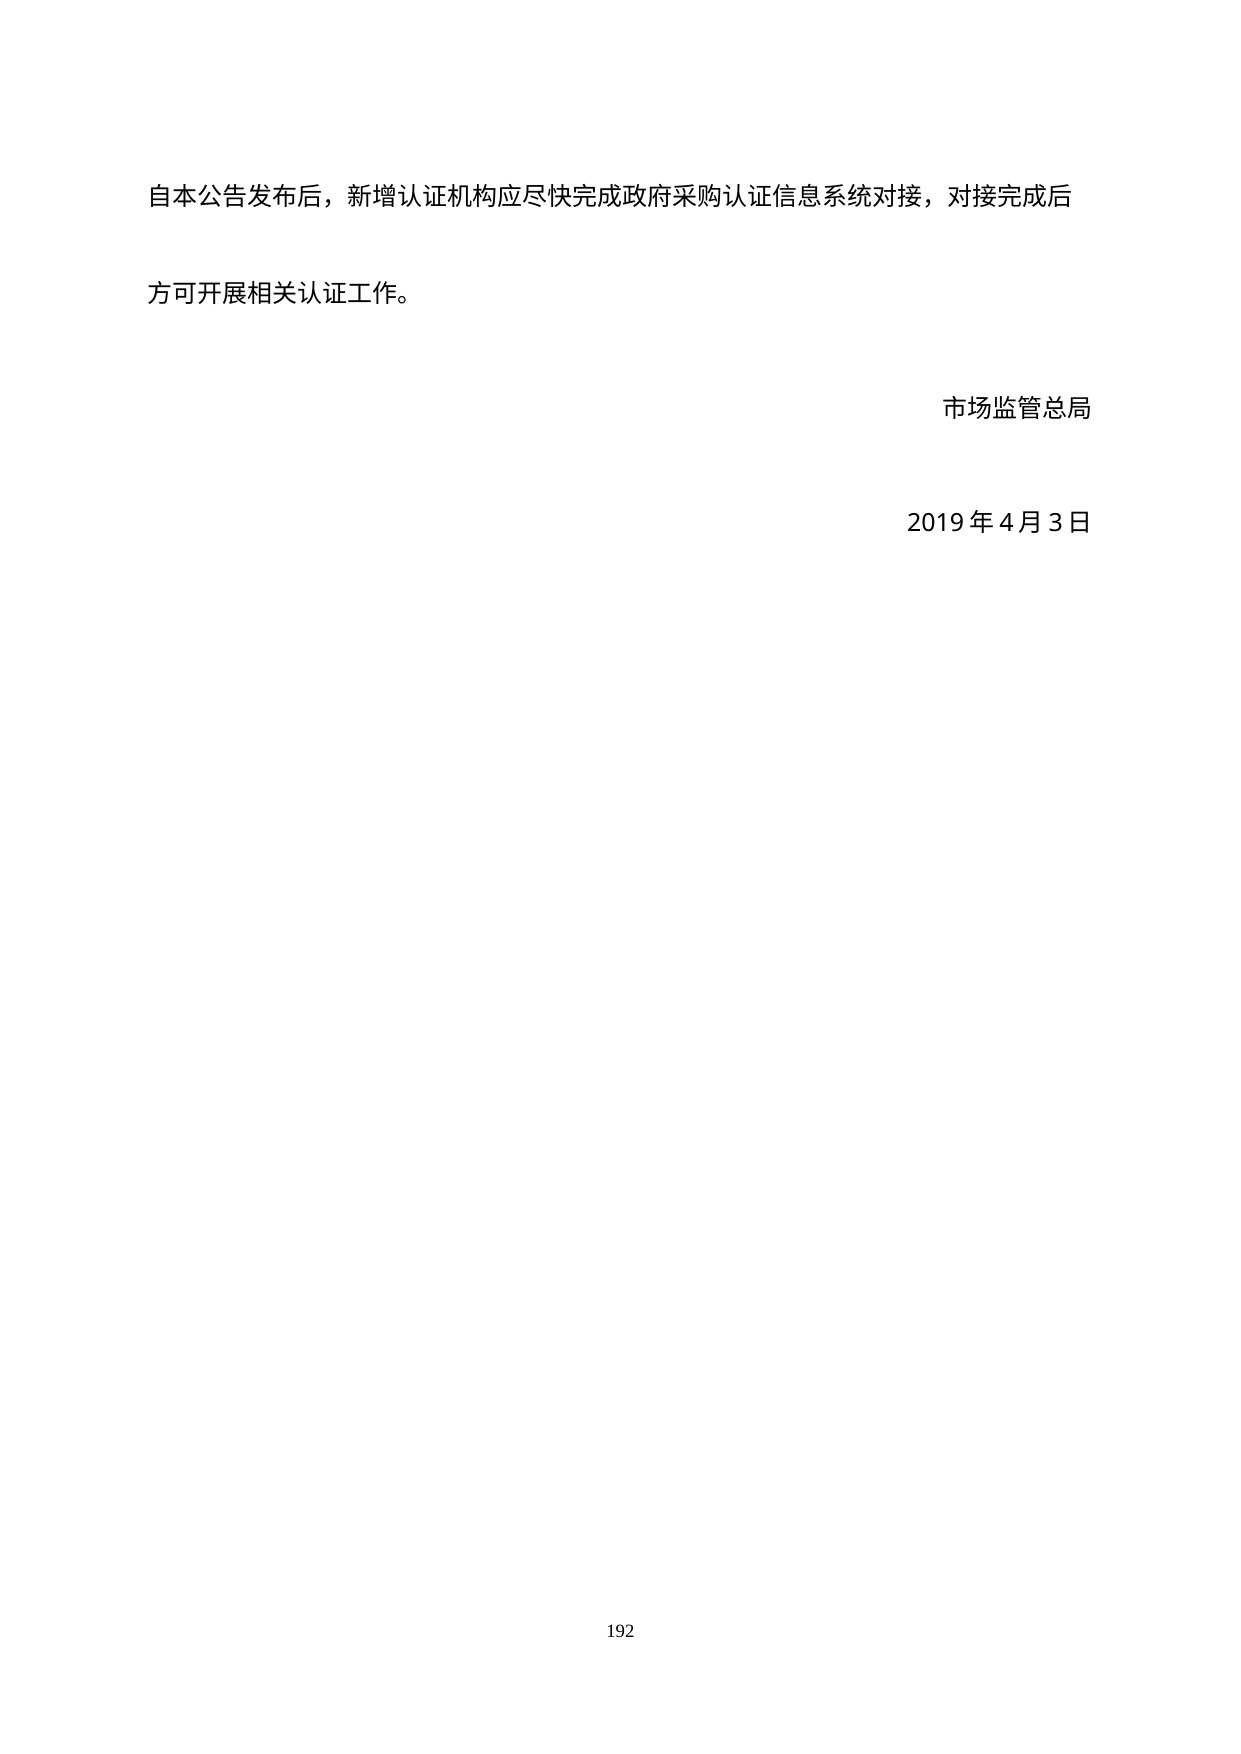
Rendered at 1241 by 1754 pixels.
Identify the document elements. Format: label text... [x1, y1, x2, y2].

text 自本公告发布后，新增认证机构应尽快完成政府采购认证信息系统对接，对接完成后方可开展相关认证工作。 [148, 162, 1092, 324]
text 市场监管总局 [148, 374, 1092, 439]
text 2019年4月3日 [148, 488, 1092, 553]
